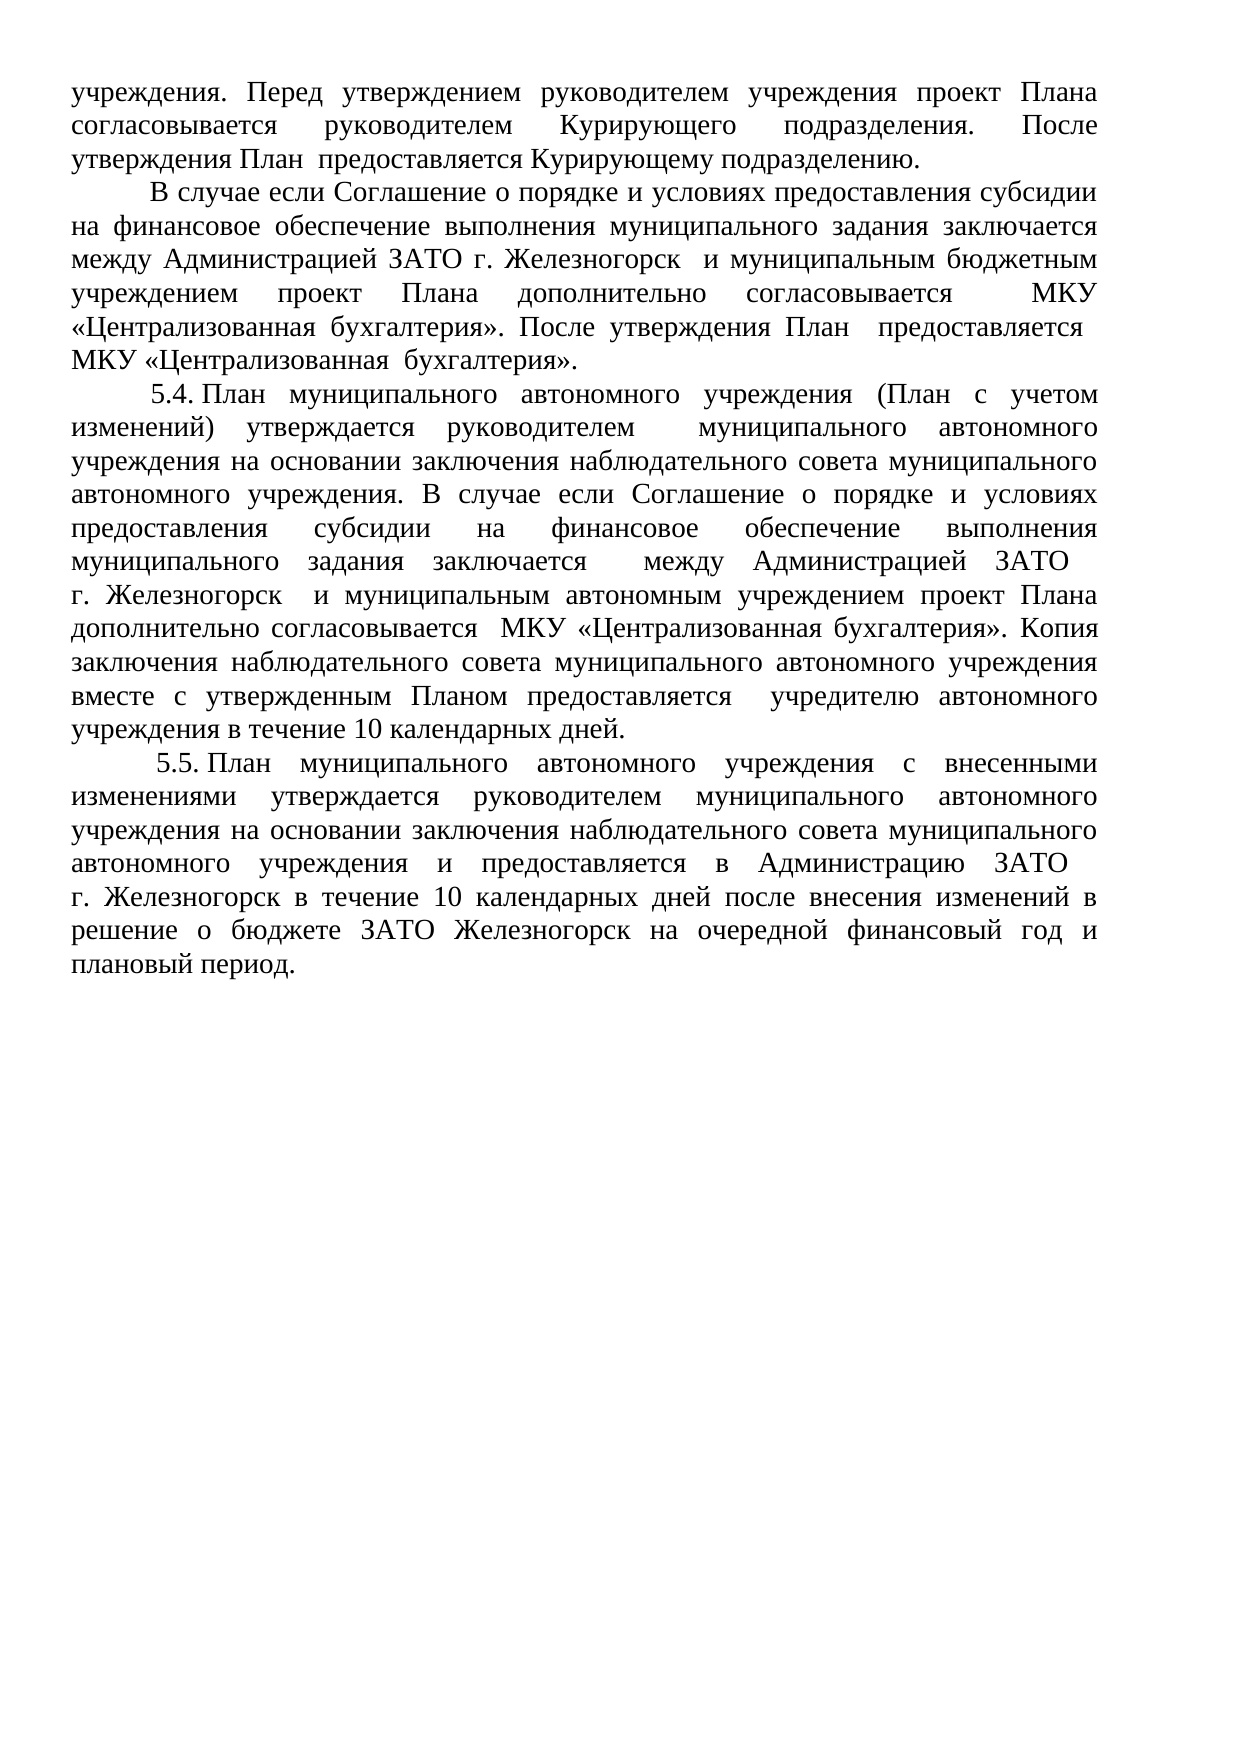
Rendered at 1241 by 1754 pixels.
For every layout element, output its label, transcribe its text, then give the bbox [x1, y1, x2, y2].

text 5.4. План муниципального автономного учреждения (План с учетом изменений) утверждается руководителем муниципального автономного учреждения на основании заключения наблюдательного совета муниципального автономного учреждения. В случае если Соглашение о порядке и условиях предоставления субсидии на финансовое обеспечение выполнения муниципального задания заключается между Администрацией ЗАТО г. Железногорск и муниципальным автономным учреждением проект Плана дополнительно согласовывается МКУ «Централизованная бухгалтерия». Копия заключения наблюдательного совета муниципального автономного учреждения вместе с утвержденным Планом предоставляется учредителю автономного учреждения в течение 10 календарных дней. [71, 376, 1098, 745]
text 5.5. План муниципального автономного учреждения с внесенными изменениями утверждается руководителем муниципального автономного учреждения на основании заключения наблюдательного совета муниципального автономного учреждения и предоставляется в Администрацию ЗАТО г. Железногорск в течение 10 календарных дней после внесения изменений в решение о бюджете ЗАТО Железногорск на очередной финансовый год и плановый период. [71, 745, 1098, 979]
text В случае если Соглашение о порядке и условиях предоставления субсидии на финансовое обеспечение выполнения муниципального задания заключается между Администрацией ЗАТО г. Железногорск и муниципальным бюджетным учреждением проект Плана дополнительно согласовывается МКУ «Централизованная бухгалтерия». После утверждения План предоставляется МКУ «Централизованная бухгалтерия». [71, 174, 1098, 376]
